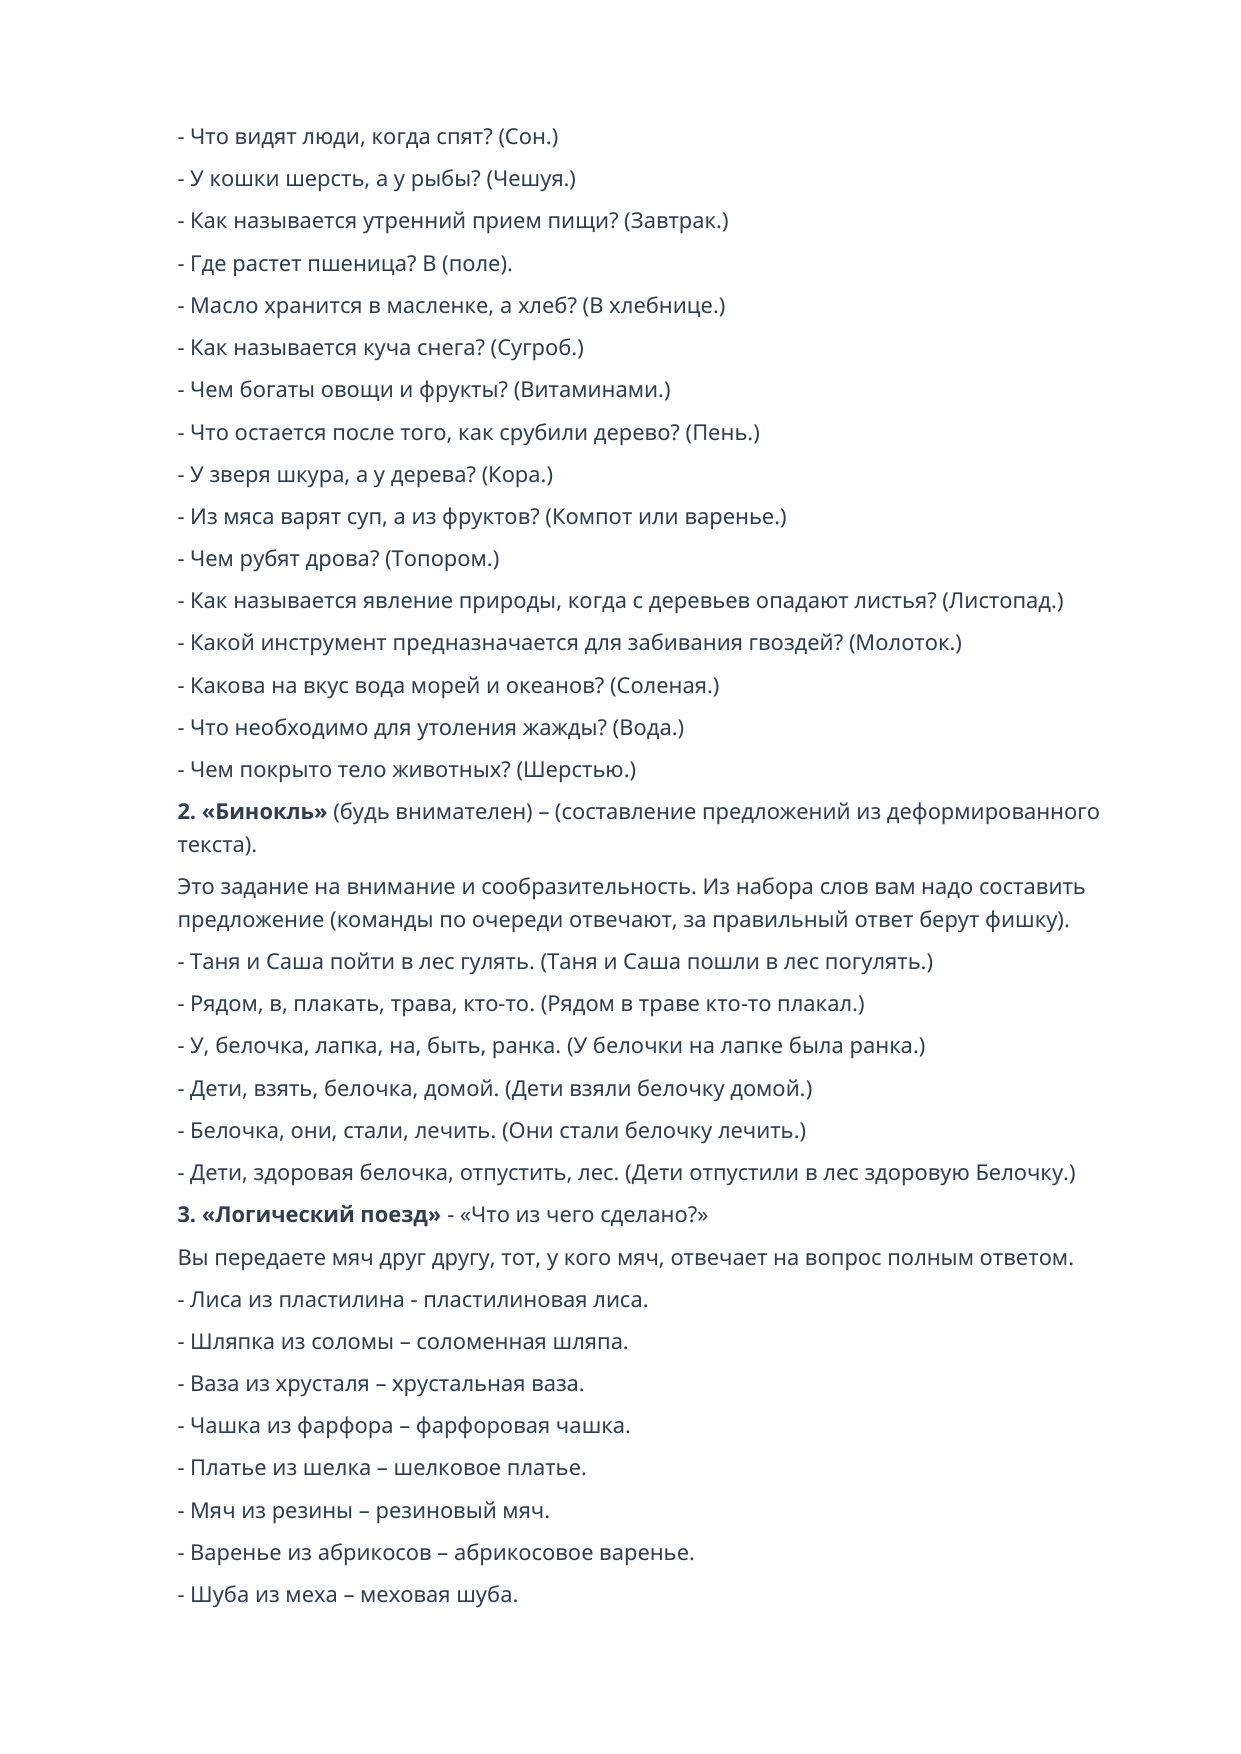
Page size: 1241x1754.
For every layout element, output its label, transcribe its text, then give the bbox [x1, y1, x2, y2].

text - Варенье из абрикосов – абрикосовое варенье. [177, 1534, 1152, 1567]
text - Как называется явление природы, когда с деревьев опадают листья? (Листопад.) [177, 582, 1152, 615]
text - У кошки шерсть, а у рыбы? (Чешуя.) [177, 160, 1152, 193]
text - Что видят люди, когда спят? (Сон.) [177, 118, 1152, 151]
text - Что необходимо для утоления жажды? (Вода.) [177, 709, 1152, 742]
text - Чем рубят дрова? (Топором.) [177, 540, 1152, 573]
text - Дети, взять, белочка, домой. (Дети взяли белочку домой.) [177, 1070, 1152, 1102]
text - Шуба из меха – меховая шуба. [177, 1576, 1152, 1609]
text - Как называется утренний прием пищи? (Завтрак.) [177, 202, 1152, 235]
text - Таня и Саша пойти в лес гулять. (Таня и Саша пошли в лес погулять.) [177, 943, 1152, 976]
text - У зверя шкура, а у дерева? (Кора.) [177, 456, 1152, 488]
text - Платье из шелка – шелковое платье. [177, 1449, 1152, 1482]
text - Лиса из пластилина - пластилиновая лиса. [177, 1281, 1152, 1313]
text - Масло хранится в масленке, а хлеб? (В хлебнице.) [177, 287, 1152, 320]
text - Дети, здоровая белочка, отпустить, лес. (Дети отпустили в лес здоровую Белочку.) [177, 1154, 1152, 1187]
text - Белочка, они, стали, лечить. (Они стали белочку лечить.) [177, 1112, 1152, 1145]
text 3. «Логический поезд» - «Что из чего сделано?» [177, 1196, 1152, 1229]
text 2. «Бинокль» (будь внимателен) – (составление предложений из деформированного текста). [177, 793, 1152, 859]
text - Какой инструмент предназначается для забивания гвоздей? (Молоток.) [177, 624, 1152, 657]
text - Ваза из хрусталя – хрустальная ваза. [177, 1365, 1152, 1398]
text - Чем покрыто тело животных? (Шерстью.) [177, 751, 1152, 784]
text - Чашка из фарфора – фарфоровая чашка. [177, 1407, 1152, 1440]
text - Мяч из резины – резиновый мяч. [177, 1492, 1152, 1524]
text - Какова на вкус вода морей и океанов? (Соленая.) [177, 667, 1152, 699]
text - У, белочка, лапка, на, быть, ранка. (У белочки на лапке была ранка.) [177, 1027, 1152, 1060]
text - Как называется куча снега? (Сугроб.) [177, 329, 1152, 362]
text - Где растет пшеница? В (поле). [177, 245, 1152, 277]
text - Что остается после того, как срубили дерево? (Пень.) [177, 413, 1152, 446]
text - Чем богаты овощи и фрукты? (Витаминами.) [177, 371, 1152, 404]
text Это задание на внимание и сообразительность. Из набора слов вам надо составить предложение (команды по очереди отвечают, за правильный ответ берут фишку). [177, 868, 1152, 934]
text - Шляпка из соломы – соломенная шляпа. [177, 1323, 1152, 1356]
text Вы передаете мяч друг другу, тот, у кого мяч, отвечает на вопрос полным ответом. [177, 1238, 1152, 1271]
text - Из мяса варят суп, а из фруктов? (Компот или варенье.) [177, 498, 1152, 531]
text - Рядом, в, плакать, трава, кто-то. (Рядом в траве кто-то плакал.) [177, 985, 1152, 1018]
